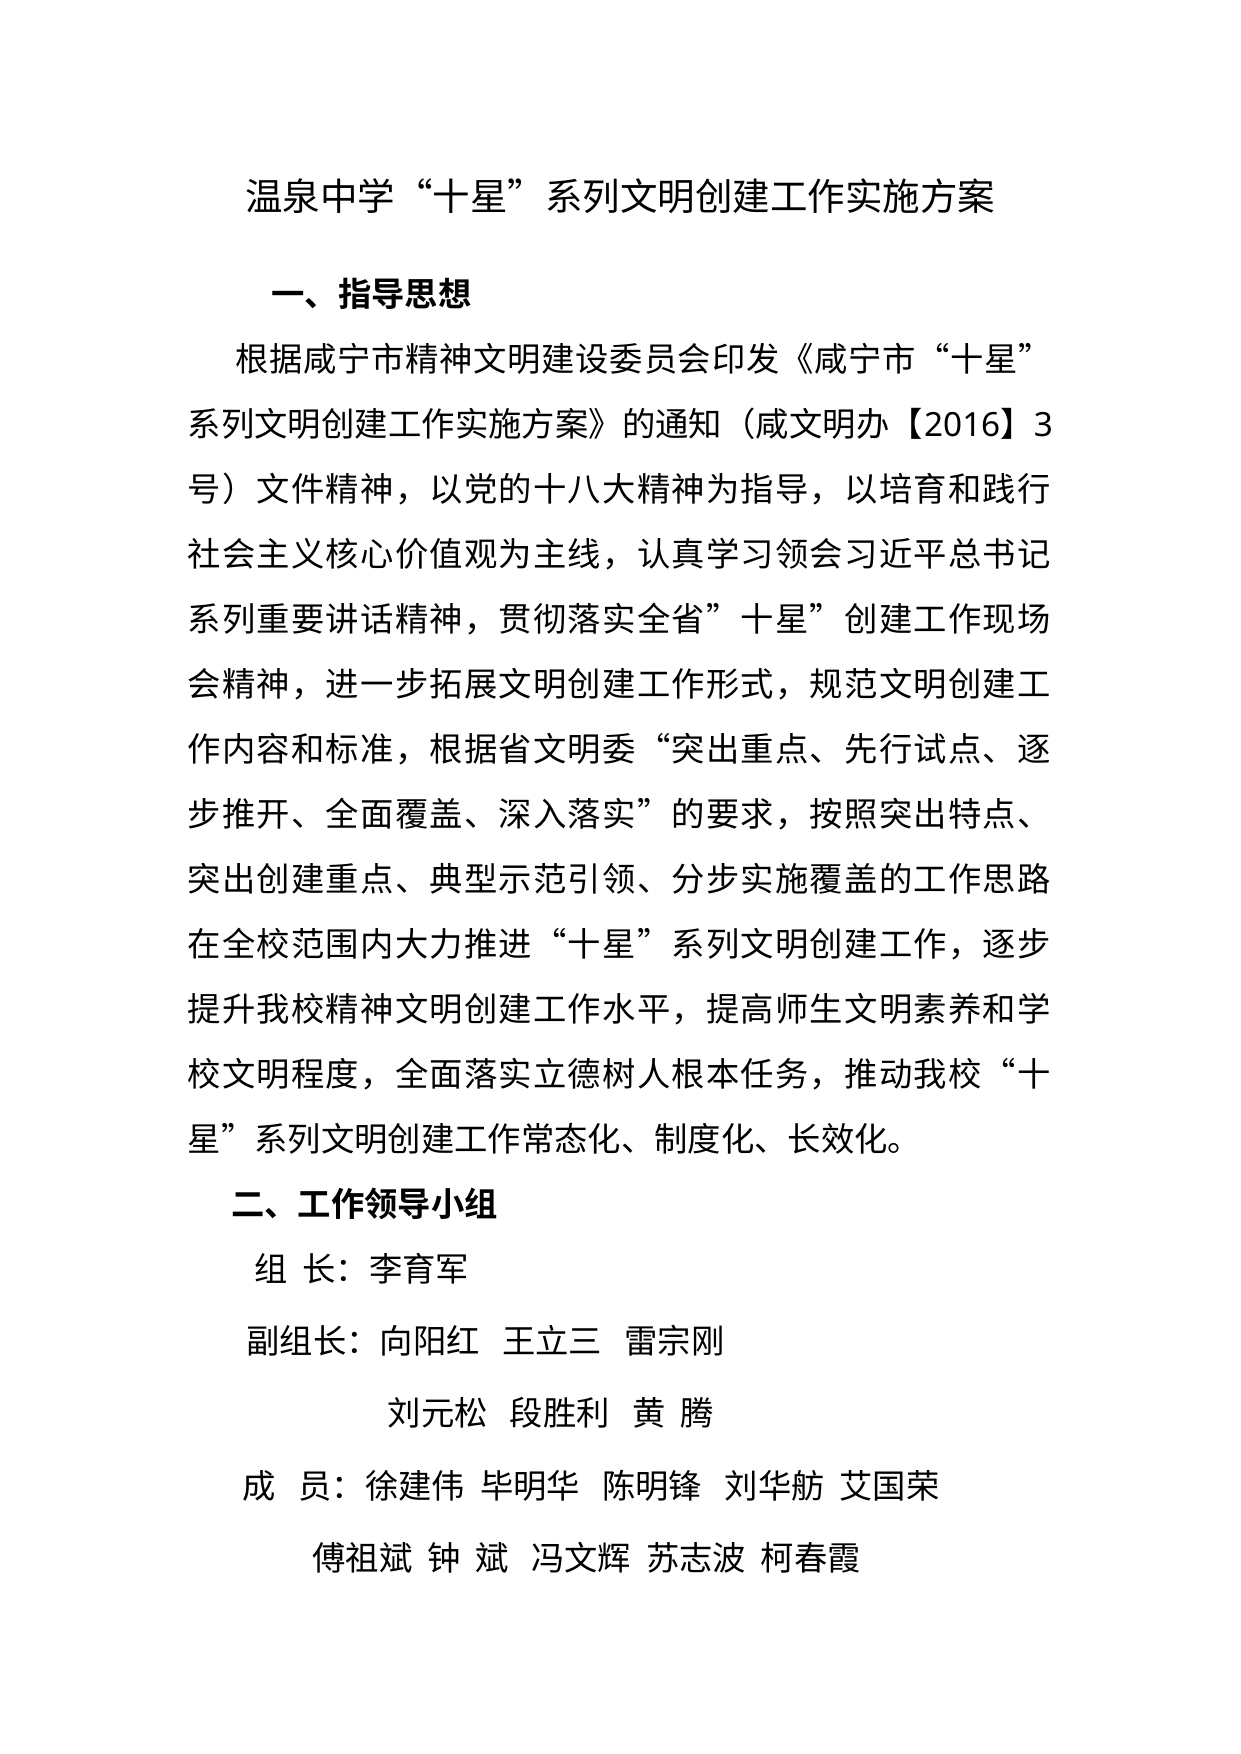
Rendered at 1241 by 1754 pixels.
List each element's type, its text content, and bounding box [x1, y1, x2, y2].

text 傅祖斌 钟 斌 冯文辉 苏志波 柯春霞 [226, 1523, 1053, 1588]
text 一、指导思想 [187, 259, 1053, 324]
text 副组长：向阳红 王立三 雷宗刚 [187, 1307, 1053, 1372]
text 二、工作领导小组 [187, 1169, 1053, 1234]
text 刘元松 段胜利 黄 腾 [187, 1379, 1053, 1444]
text 组 长：李育军 [187, 1234, 1053, 1299]
text 根据咸宁市精神文明建设委员会印发《咸宁市“十星”系列文明创建工作实施方案》的通知（咸文明办【2016】3号）文件精神，以党的十八大精神为指导，以培育和践行社会主义核心价值观为主线，认真学习领会习近平总书记系列重要讲话精神，贯彻落实全省”十星”创建工作现场会精神，进一步拓展文明创建工作形式，规范文明创建工作内容和标准，根据省文明委“突出重点、先行试点、逐步推开、全面覆盖、深入落实”的要求，按照突出特点、突出创建重点、典型示范引领、分步实施覆盖的工作思路，在全校范围内大力推进“十星”系列文明创建工作，逐步提升我校精神文明创建工作水平，提高师生文明素养和学校文明程度，全面落实立德树人根本任务，推动我校“十星”系列文明创建工作常态化、制度化、长效化。 [187, 324, 1053, 1169]
text 成 员：徐建伟 毕明华 陈明锋 刘华舫 艾国荣 [209, 1451, 1053, 1516]
text 温泉中学“十星”系列文明创建工作实施方案 [187, 162, 1053, 227]
